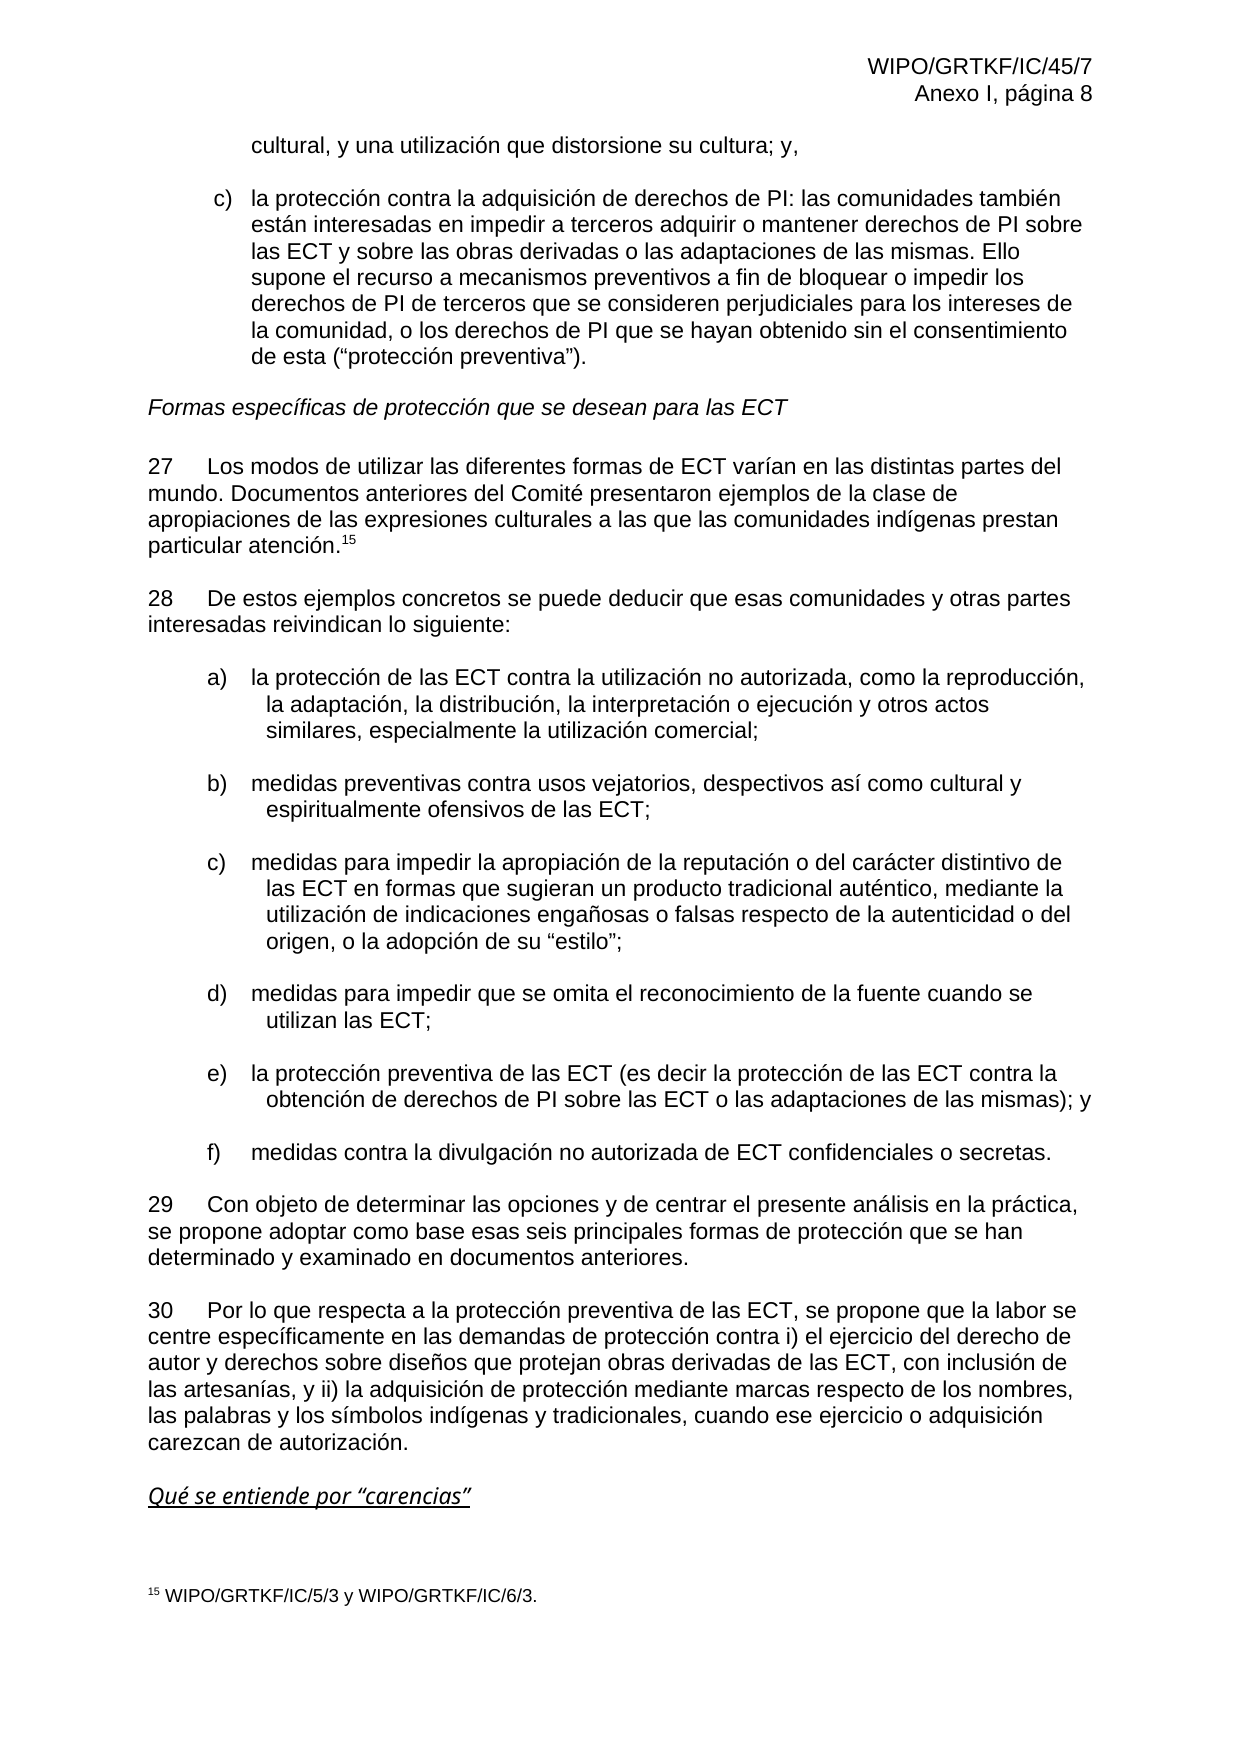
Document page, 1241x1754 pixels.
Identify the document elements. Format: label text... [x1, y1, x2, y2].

list medidas preventivas contra usos vejatorios, despectivos así como cultural y espiritualmente ofensivos de las ECT; [207, 769, 1092, 849]
text Los modos de utilizar las diferentes formas de ECT varían en las distintas partes del mundo. Documentos anteriores del Comité presentaron ejemplos de la clase de apropiaciones de las expresiones culturales a las que las comunidades indígenas prestan particular atención. [148, 453, 1092, 559]
text De estos ejemplos concretos se puede deducir que esas comunidades y otras partes interesadas reivindican lo siguiente: [148, 585, 1092, 638]
text Formas específicas de protección que se desean para las ECT [148, 394, 1092, 421]
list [213, 132, 1092, 185]
list medidas para impedir la apropiación de la reputación o del carácter distintivo de las ECT en formas que sugieran un producto tradicional auténtico, mediante la utilización de indicaciones engañosas o falsas respecto de la autenticidad o del origen, o la adopción de su “estilo”; [207, 849, 1092, 980]
text Qué se entiende por “carencias” [148, 1480, 1092, 1511]
text Por lo que respecta a la protección preventiva de las ECT, se propone que la labor se centre específicamente en las demandas de protección contra i) el ejercicio del derecho de autor y derechos sobre diseños que protejan obras derivadas de las ECT, con inclusión de las artesanías, y ii) la adquisición de protección mediante marcas respecto de los nombres, las palabras y los símbolos indígenas y tradicionales, cuando ese ejercicio o adquisición carezcan de autorización. [148, 1297, 1092, 1455]
list la protección preventiva de las ECT (es decir la protección de las ECT contra la obtención de derechos de PI sobre las ECT o las adaptaciones de las mismas); y [207, 1059, 1092, 1112]
list medidas contra la divulgación no autorizada de ECT confidenciales o secretas. [207, 1138, 1092, 1165]
list la protección contra la adquisición de derechos de PI: las comunidades también están interesadas en impedir a terceros adquirir o mantener derechos de PI sobre las ECT y sobre las obras derivadas o las adaptaciones de las mismas. Ello supone el recurso a mecanismos preventivos a fin de bloquear o impedir los derechos de PI de terceros que se consideren perjudiciales para los intereses de la comunidad, o los derechos de PI que se hayan obtenido sin el consentimiento de esta (“protección preventiva”). [213, 185, 1092, 369]
list la protección de las ECT contra la utilización no autorizada, como la reproducción, la adaptación, la distribución, la interpretación o ejecución y otros actos similares, especialmente la utilización comercial; [207, 664, 1092, 769]
text Con objeto de determinar las opciones y de centrar el presente análisis en la práctica, se propone adoptar como base esas seis principales formas de protección que se han determinado y examinado en documentos anteriores. [148, 1191, 1092, 1270]
list medidas para impedir que se omita el reconocimiento de la fuente cuando se utilizan las ECT; [207, 980, 1092, 1059]
